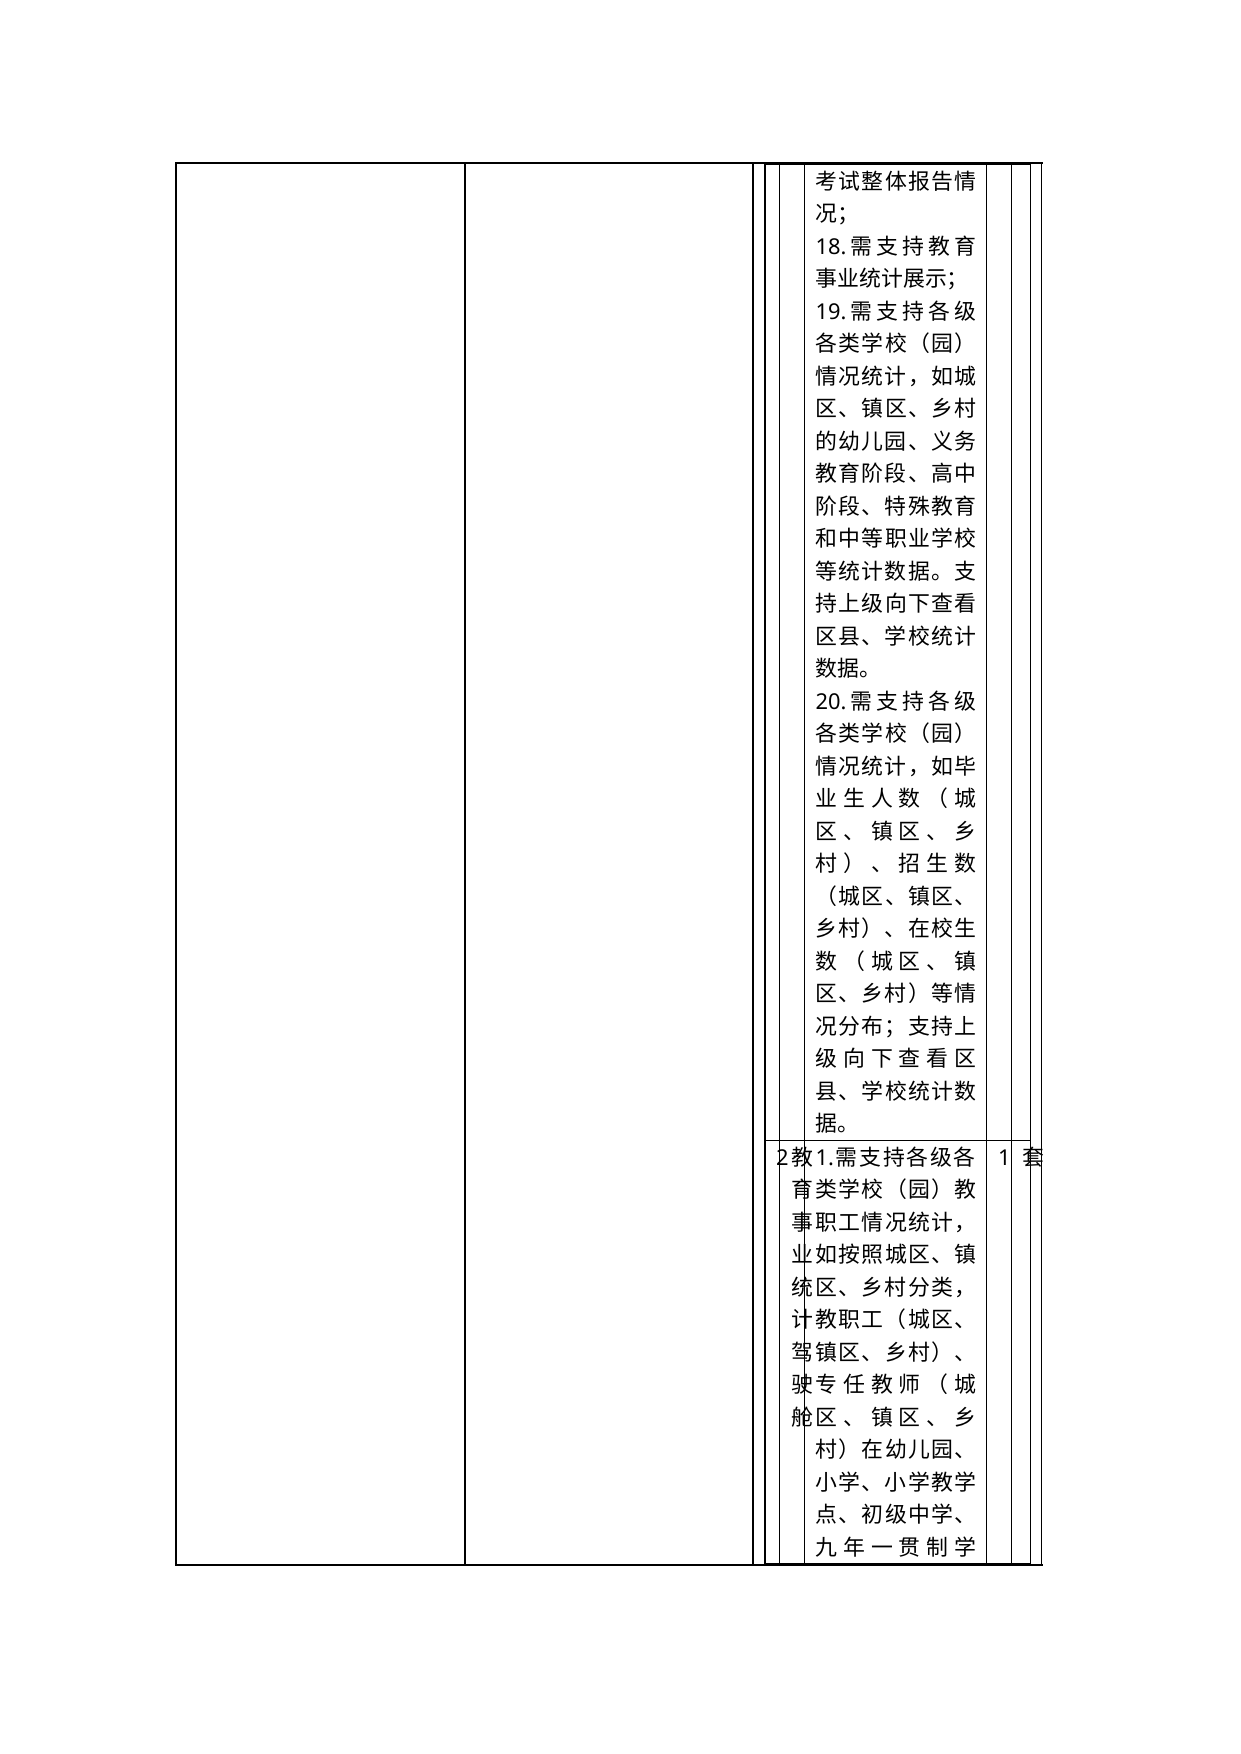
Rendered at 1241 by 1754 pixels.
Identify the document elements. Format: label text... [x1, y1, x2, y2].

table_cell [805, 1141, 986, 1563]
table_cell 1 [177, 164, 464, 1564]
table_cell [987, 165, 1011, 1140]
table_cell [1031, 1165, 1041, 1564]
table_cell [1031, 1154, 1041, 1160]
table_cell [805, 165, 986, 1140]
table_cell [1012, 165, 1030, 1140]
table_cell [780, 165, 804, 1140]
table_cell [1012, 1141, 1030, 1563]
table_cell [766, 165, 779, 1140]
table_cell [754, 164, 764, 1564]
table_cell [466, 164, 752, 1564]
table_cell [780, 1141, 804, 1563]
table_cell [1031, 164, 1041, 1149]
table_cell [766, 1141, 779, 1563]
table_cell [987, 1141, 1011, 1563]
